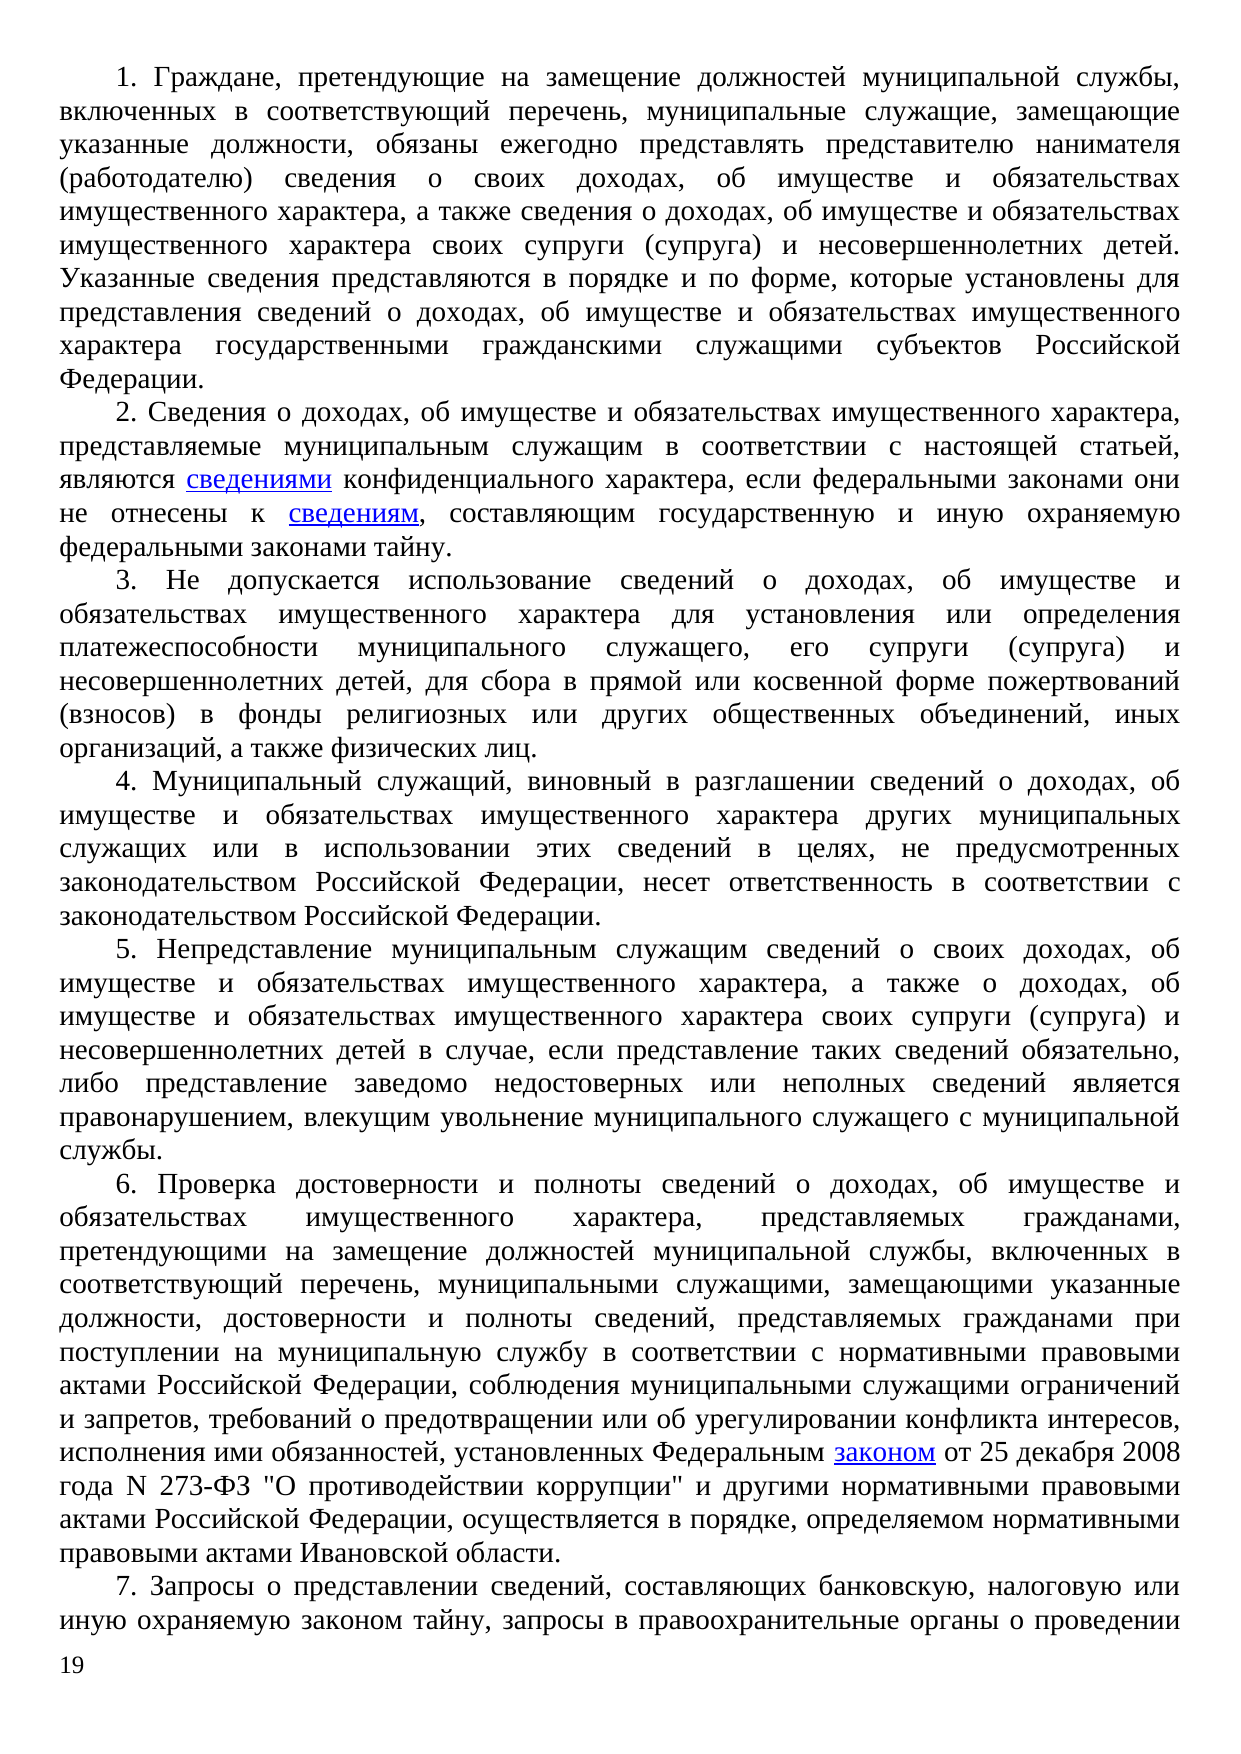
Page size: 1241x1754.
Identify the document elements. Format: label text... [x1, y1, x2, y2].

text 1. Граждане, претендующие на замещение должностей муниципальной службы, включенных в соответствующий перечень, муниципальные служащие, замещающие указанные должности, обязаны ежегодно представлять представителю нанимателя (работодателю) сведения о своих доходах, об имуществе и обязательствах имущественного характера, а также сведения о доходах, об имуществе и обязательствах имущественного характера своих супруги (супруга) и несовершеннолетних детей. Указанные сведения представляются в порядке и по форме, которые установлены для представления сведений о доходах, об имуществе и обязательствах имущественного характера государственными гражданскими служащими субъектов Российской Федерации. [59, 59, 1181, 394]
text 3. Не допускается использование сведений о доходах, об имуществе и обязательствах имущественного характера для установления или определения платежеспособности муниципального служащего, его супруги (супруга) и несовершеннолетних детей, для сбора в прямой или косвенной форме пожертвований (взносов) в фонды религиозных или других общественных объединений, иных организаций, а также физических лиц. [59, 562, 1181, 763]
text 5. Непредставление муниципальным служащим сведений о своих доходах, об имуществе и обязательствах имущественного характера, а также о доходах, об имуществе и обязательствах имущественного характера своих супруги (супруга) и несовершеннолетних детей в случае, если представление таких сведений обязательно, либо представление заведомо недостоверных или неполных сведений является правонарушением, влекущим увольнение муниципального служащего с муниципальной службы. [59, 931, 1181, 1166]
text 6. Проверка достоверности и полноты сведений о доходах, об имуществе и обязательствах имущественного характера, представляемых гражданами, претендующими на замещение должностей муниципальной службы, включенных в соответствующий перечень, муниципальными служащими, замещающими указанные должности, достоверности и полноты сведений, представляемых гражданами при поступлении на муниципальную службу в соответствии с нормативными правовыми актами Российской Федерации, соблюдения муниципальными служащими ограничений и запретов, требований о предотвращении или об урегулировании конфликта интересов, исполнения ими обязанностей, установленных Федеральным законом от 25 декабря 2008 года N 273-ФЗ "О противодействии коррупции" и другими нормативными правовыми актами Российской Федерации, осуществляется в порядке, определяемом нормативными правовыми актами Ивановской области. [59, 1166, 1181, 1568]
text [59, 1568, 1181, 1636]
text 4. Муниципальный служащий, виновный в разглашении сведений о доходах, об имуществе и обязательствах имущественного характера других муниципальных служащих или в использовании этих сведений в целях, не предусмотренных законодательством Российской Федерации, несет ответственность в соответствии с законодательством Российской Федерации. [59, 763, 1181, 931]
text 2. Сведения о доходах, об имуществе и обязательствах имущественного характера, представляемые муниципальным служащим в соответствии с настоящей статьей, являются сведениями конфиденциального характера, если федеральными законами они не отнесены к сведениям, составляющим государственную и иную охраняемую федеральными законами тайну. [59, 394, 1181, 562]
